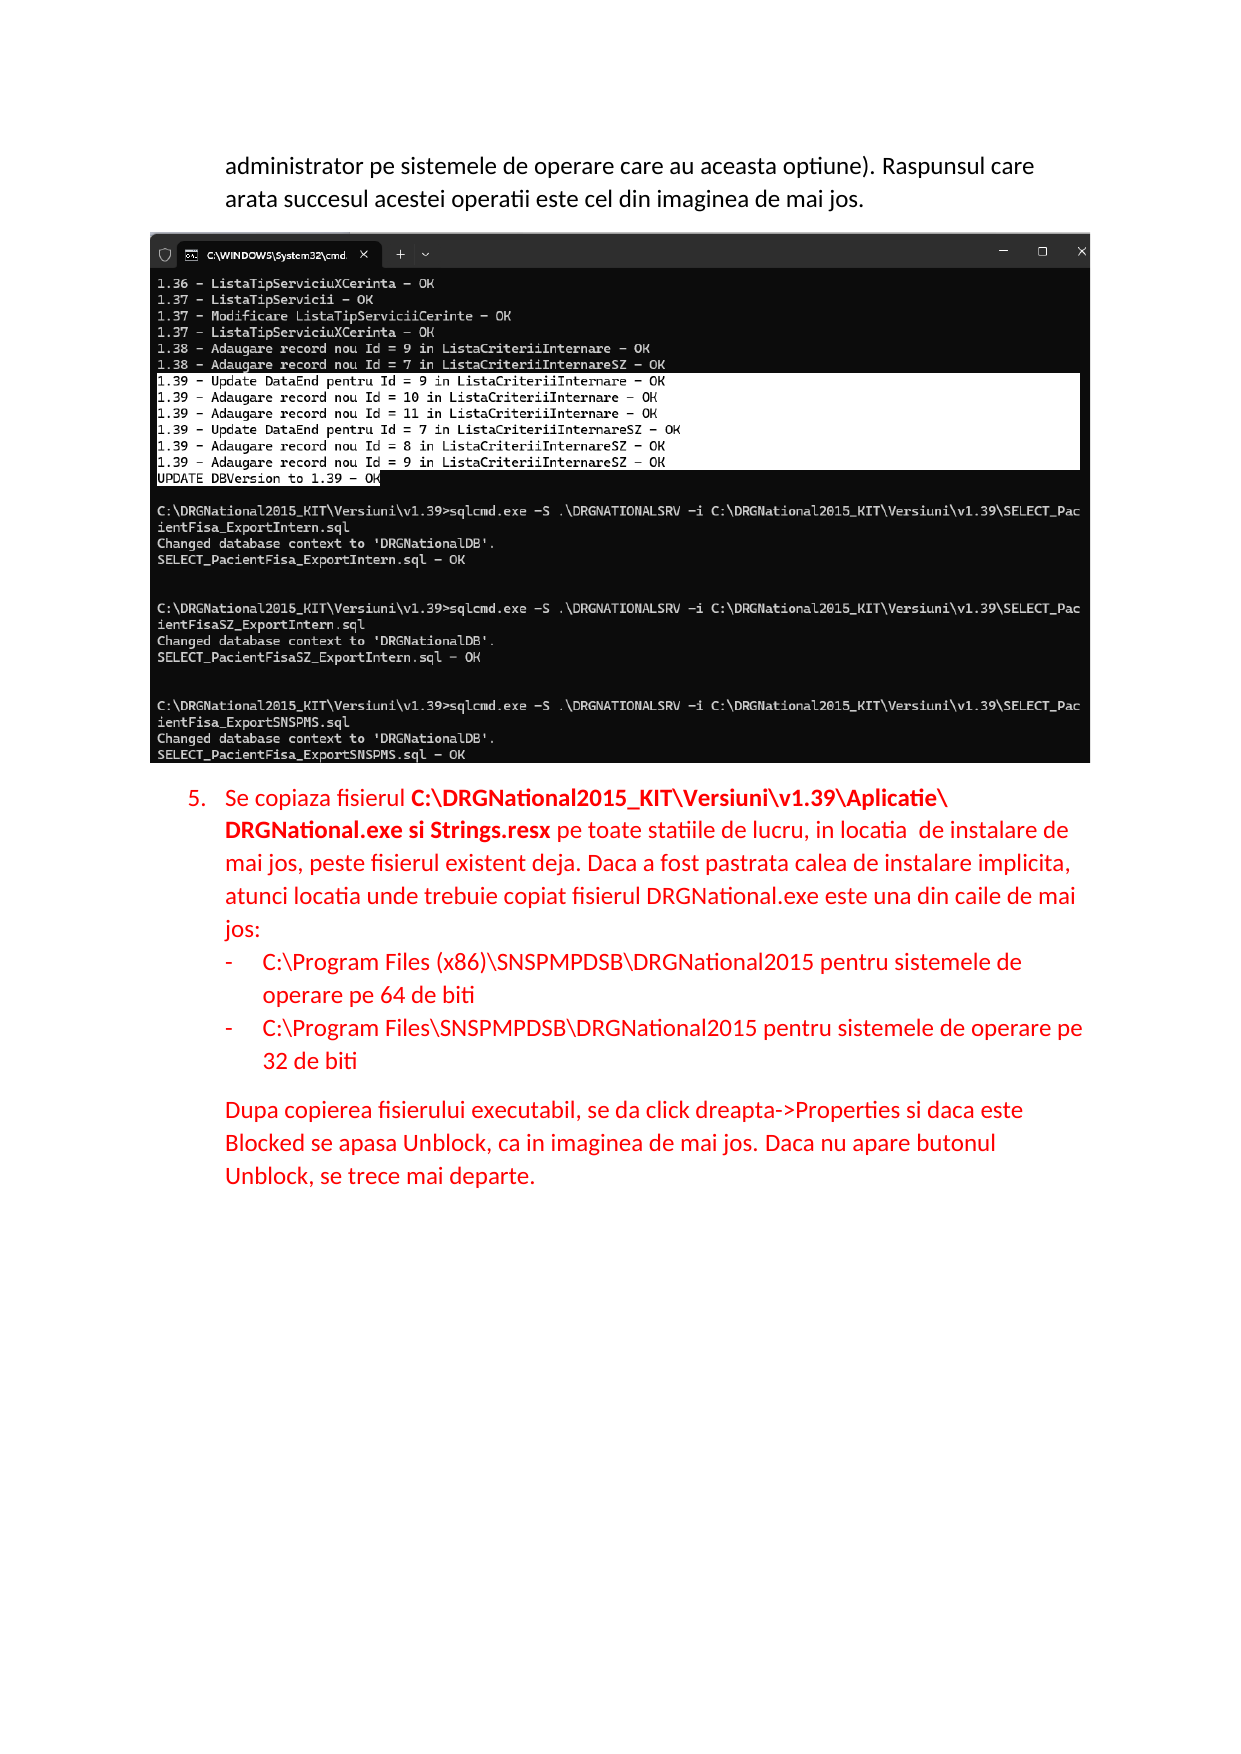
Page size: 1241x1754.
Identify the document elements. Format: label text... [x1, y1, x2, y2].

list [187, 150, 1090, 213]
list C:\Program Files\SNSPMPDSB\DRGNational2015 pentru sistemele de operare pe 32 de biti [225, 1012, 1090, 1076]
text Dupa copierea fisierului executabil, se da click dreapta->Properties si daca este Blocked se apasa Unblock, ca in imaginea de mai jos. Daca nu apare butonul Unblock, se trece mai departe. [225, 1094, 1090, 1191]
list C:\Program Files (x86)\SNSPMPDSB\DRGNational2015 pentru sistemele de operare pe 64 de biti [225, 946, 1090, 1010]
list Se copiaza fisierul C:\DRGNational2015_KIT\Versiuni\v1.39\Aplicatie\DRGNational.exe si Strings.resx pe toate statiile de lucru, in locatia de instalare de mai jos, peste fisierul existent deja. Daca a fost pastrata calea de instalare implicita, atunci locatia unde trebuie copiat fisierul DRGNational.exe este una din caile de mai jos: [187, 782, 1090, 944]
picture [150, 232, 1091, 763]
